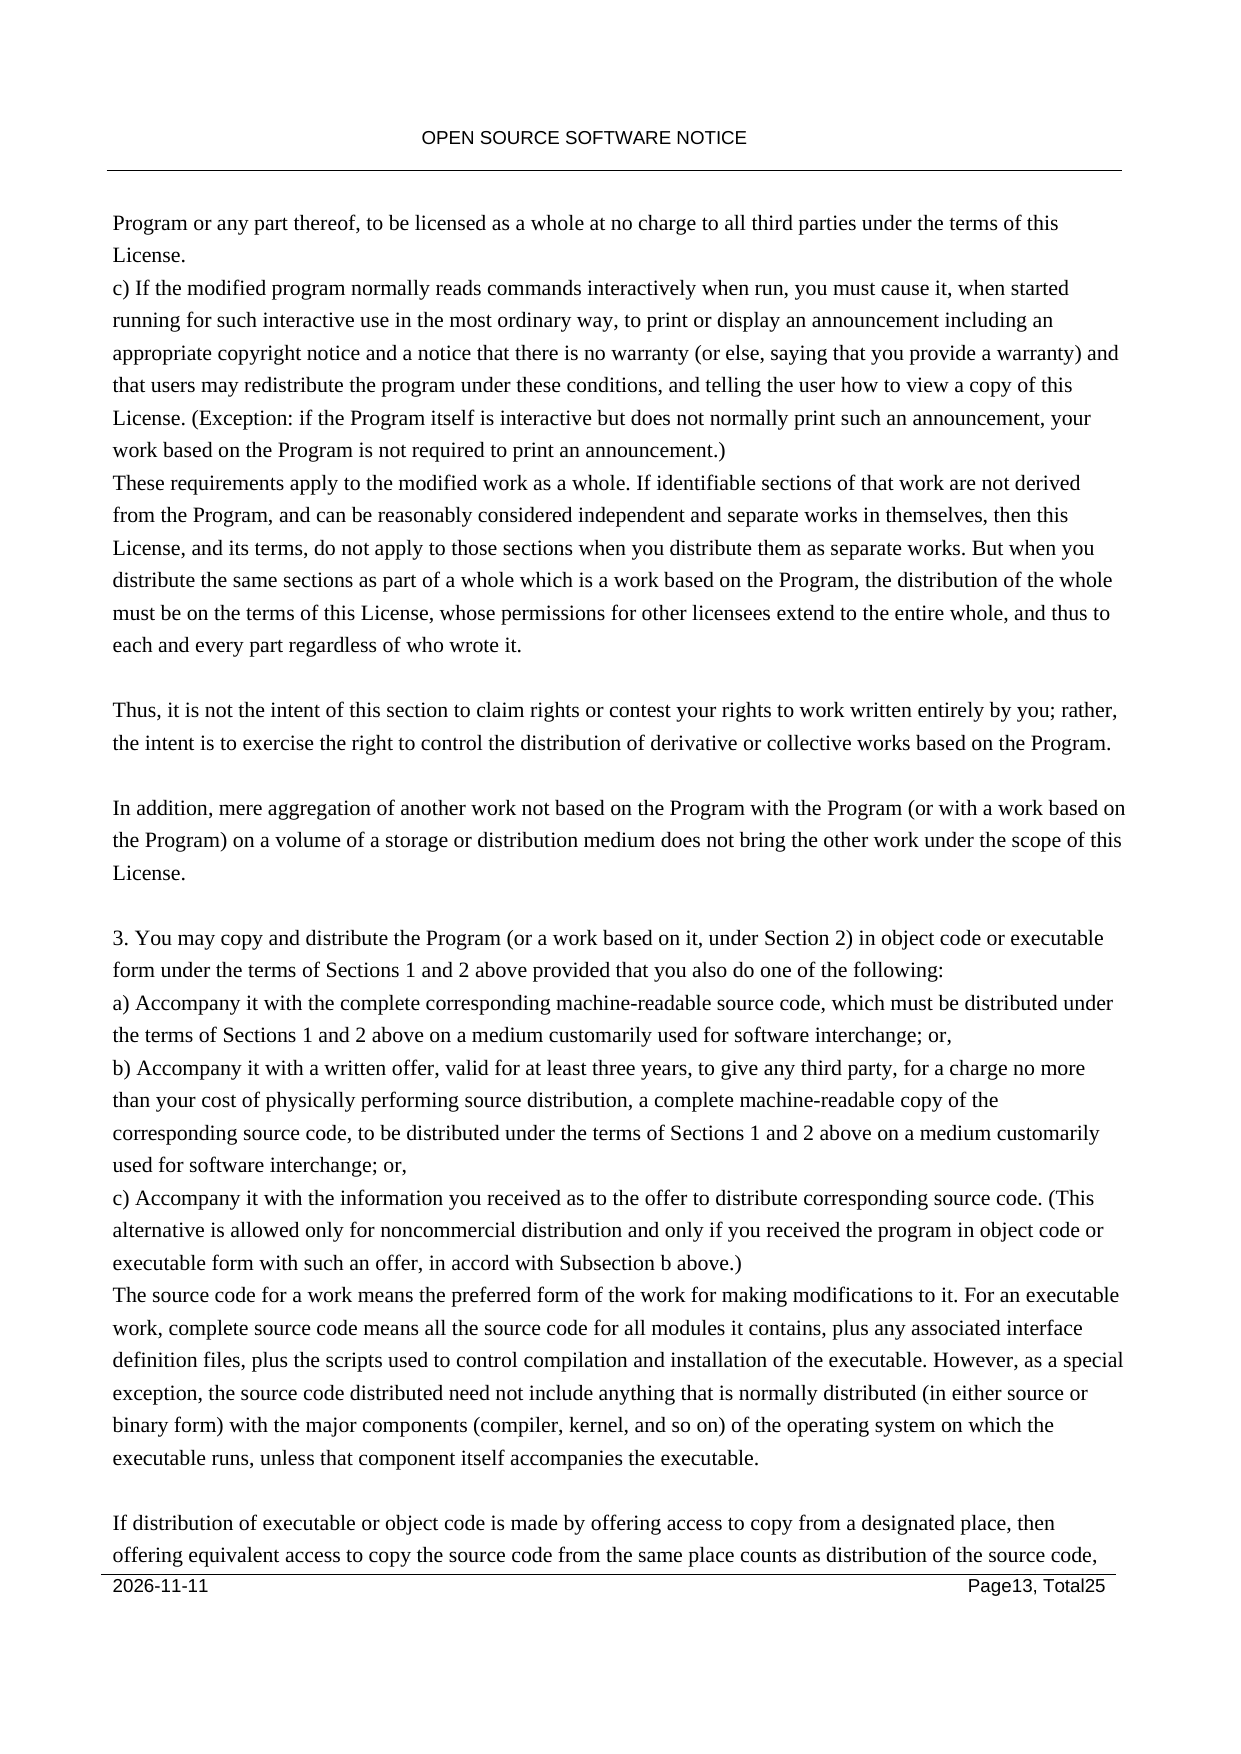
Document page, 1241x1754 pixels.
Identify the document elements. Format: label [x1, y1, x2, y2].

text [112, 206, 1128, 1571]
